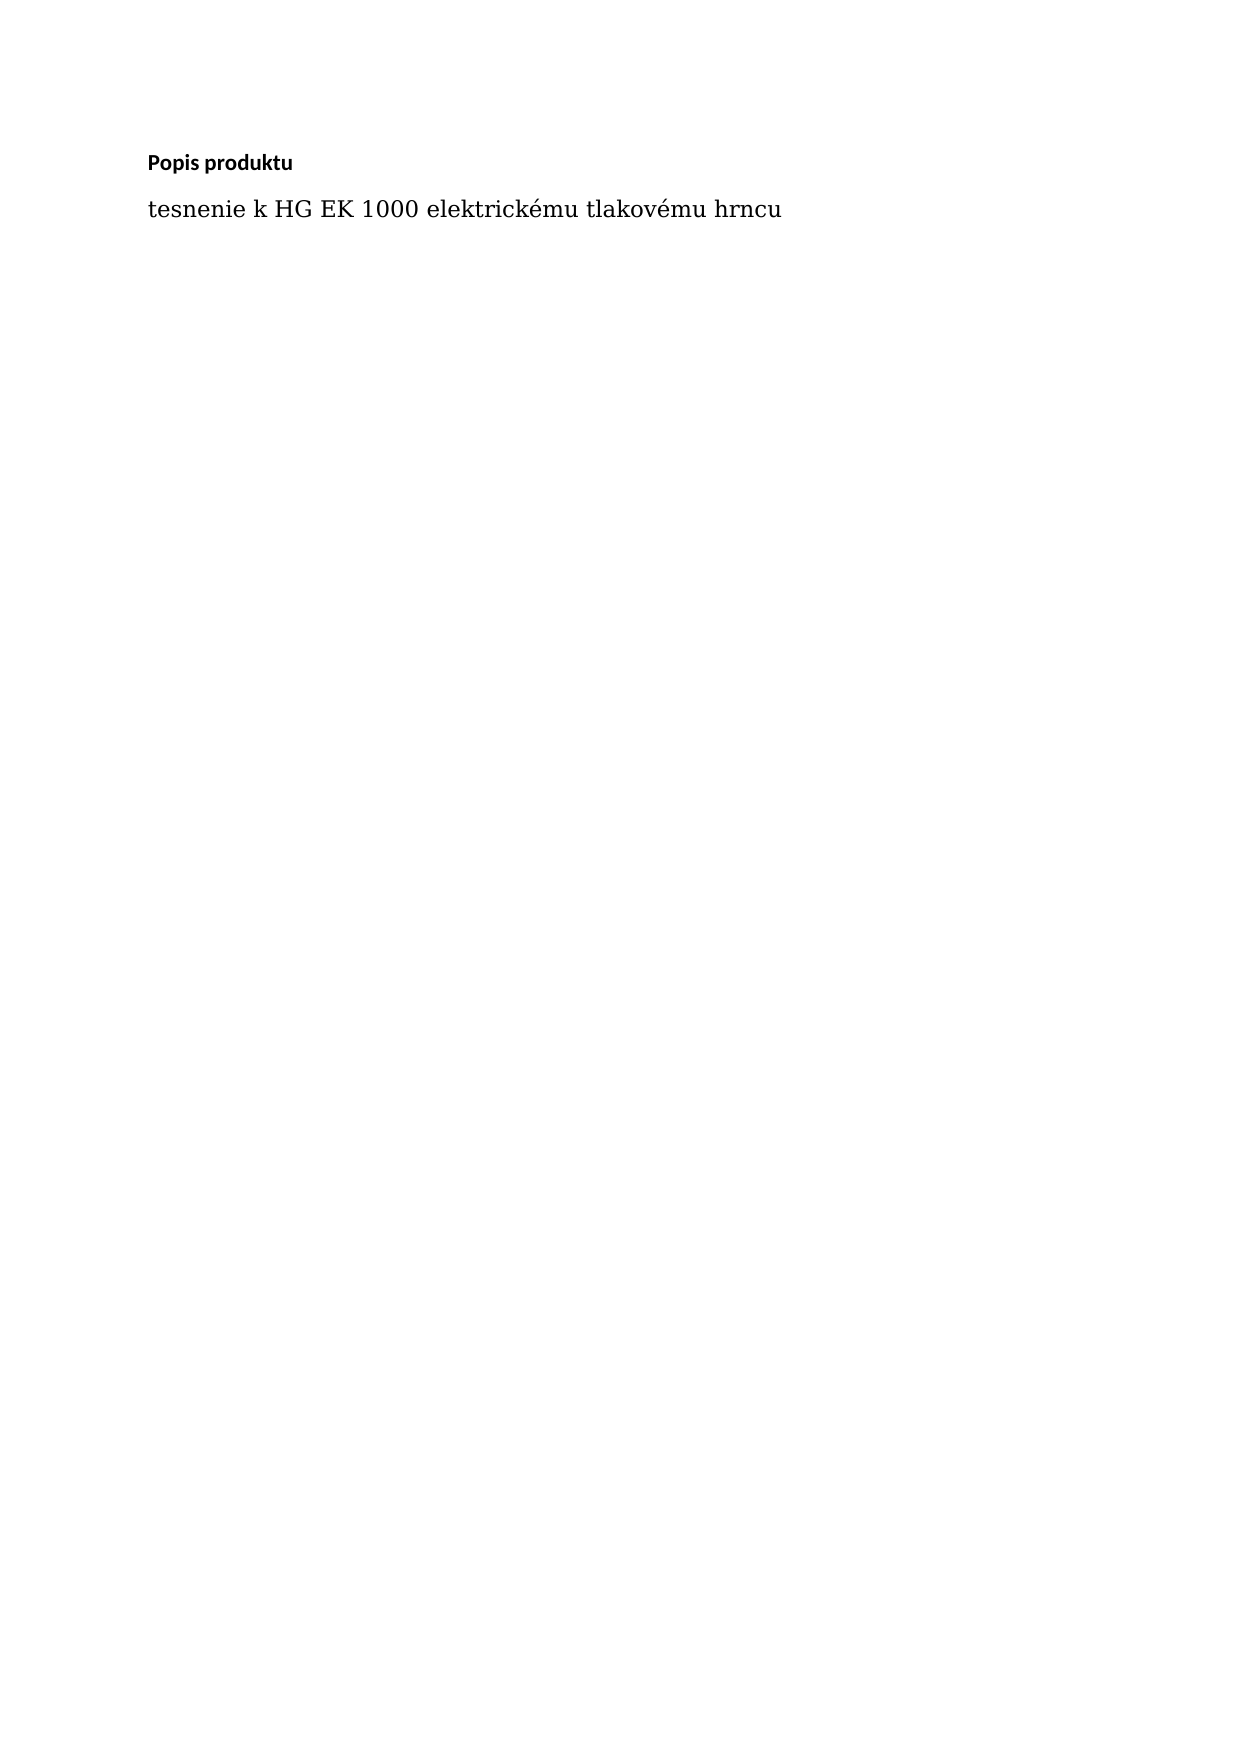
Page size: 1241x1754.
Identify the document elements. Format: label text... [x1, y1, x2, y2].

text tesnenie k HG EK 1000 elektrickému tlakovému hrncu [148, 194, 1093, 222]
text Popis produktu [148, 148, 1093, 176]
